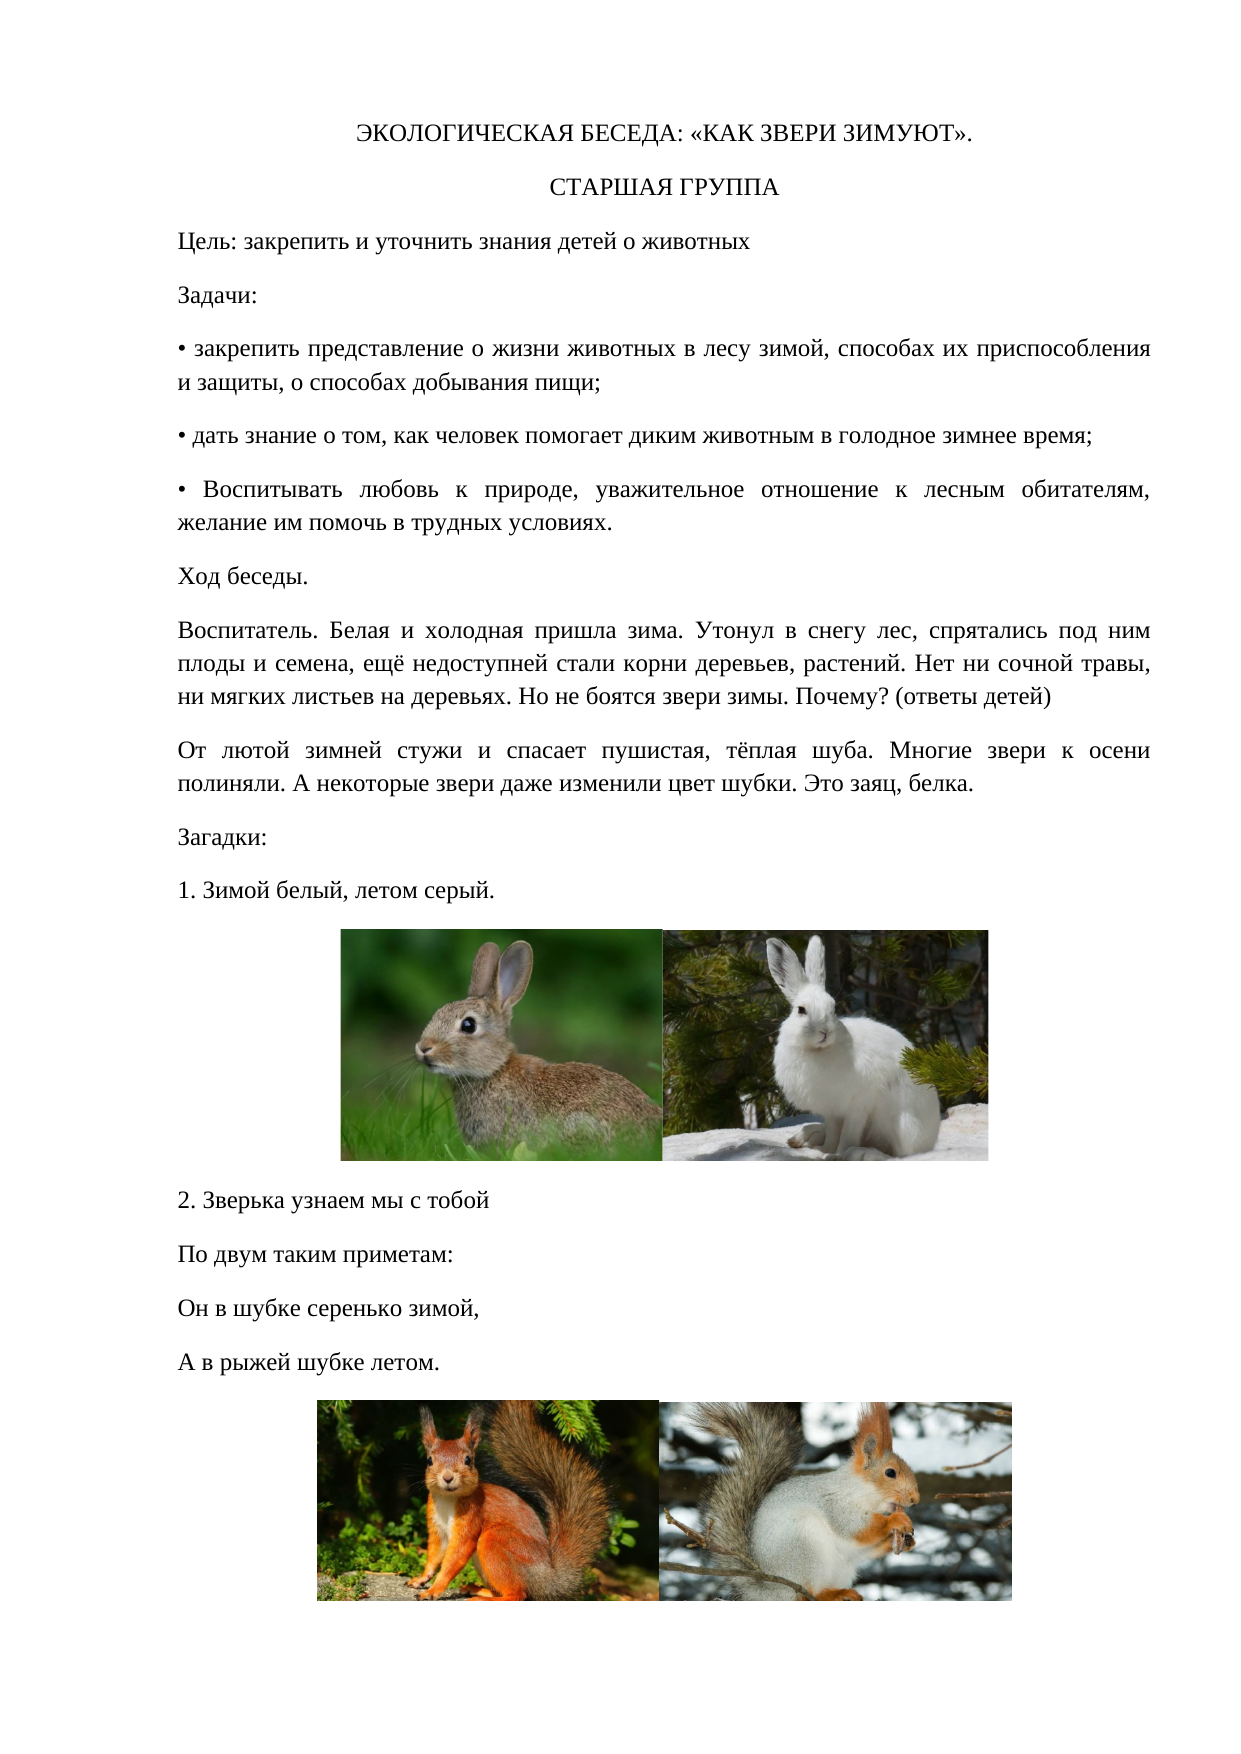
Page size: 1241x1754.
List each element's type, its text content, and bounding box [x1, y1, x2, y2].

text 1. Зимой белый, летом серый. [177, 876, 1152, 904]
text По двум таким приметам: [177, 1239, 1152, 1268]
text ЭКОЛОГИЧЕСКАЯ БЕСЕДА: «КАК ЗВЕРИ ЗИМУЮТ». [177, 118, 1152, 147]
text От лютой зимней стужи и спасает пушистая, тёплая шуба. Многие звери к осени полиняли. А некоторые звери даже изменили цвет шубки. Это заяц, белка. [177, 735, 1152, 797]
text Он в шубке серенько зимой, [177, 1293, 1152, 1322]
text Воспитатель. Белая и холодная пришла зима. Утонул в снегу лес, спрятались под ним плоды и семена, ещё недоступней стали корни деревьев, растений. Нет ни сочной травы, ни мягких листьев на деревьях. Но не боятся звери зимы. Почему? (ответы детей) [177, 615, 1152, 710]
text Загадки: [177, 822, 1152, 851]
picture [340, 929, 989, 1161]
text Ход беседы. [177, 561, 1152, 590]
text А в рыжей шубке летом. [177, 1347, 1152, 1376]
text СТАРШАЯ ГРУППА [177, 172, 1152, 201]
picture [317, 1400, 1012, 1601]
text Задачи: [177, 280, 1152, 308]
text 2. Зверька узнаем мы с тобой [177, 1185, 1152, 1214]
text • дать знание о том, как человек помогает диким животным в голодное зимнее время; [177, 420, 1152, 449]
text • закрепить представление о жизни животных в лесу зимой, способах их приспособления и защиты, о способах добывания пищи; [177, 333, 1152, 395]
text Цель: закрепить и уточнить знания детей о животных [177, 226, 1152, 254]
text • Воспитывать любовь к природе, уважительное отношение к лесным обитателям, желание им помочь в трудных условиях. [177, 474, 1152, 536]
